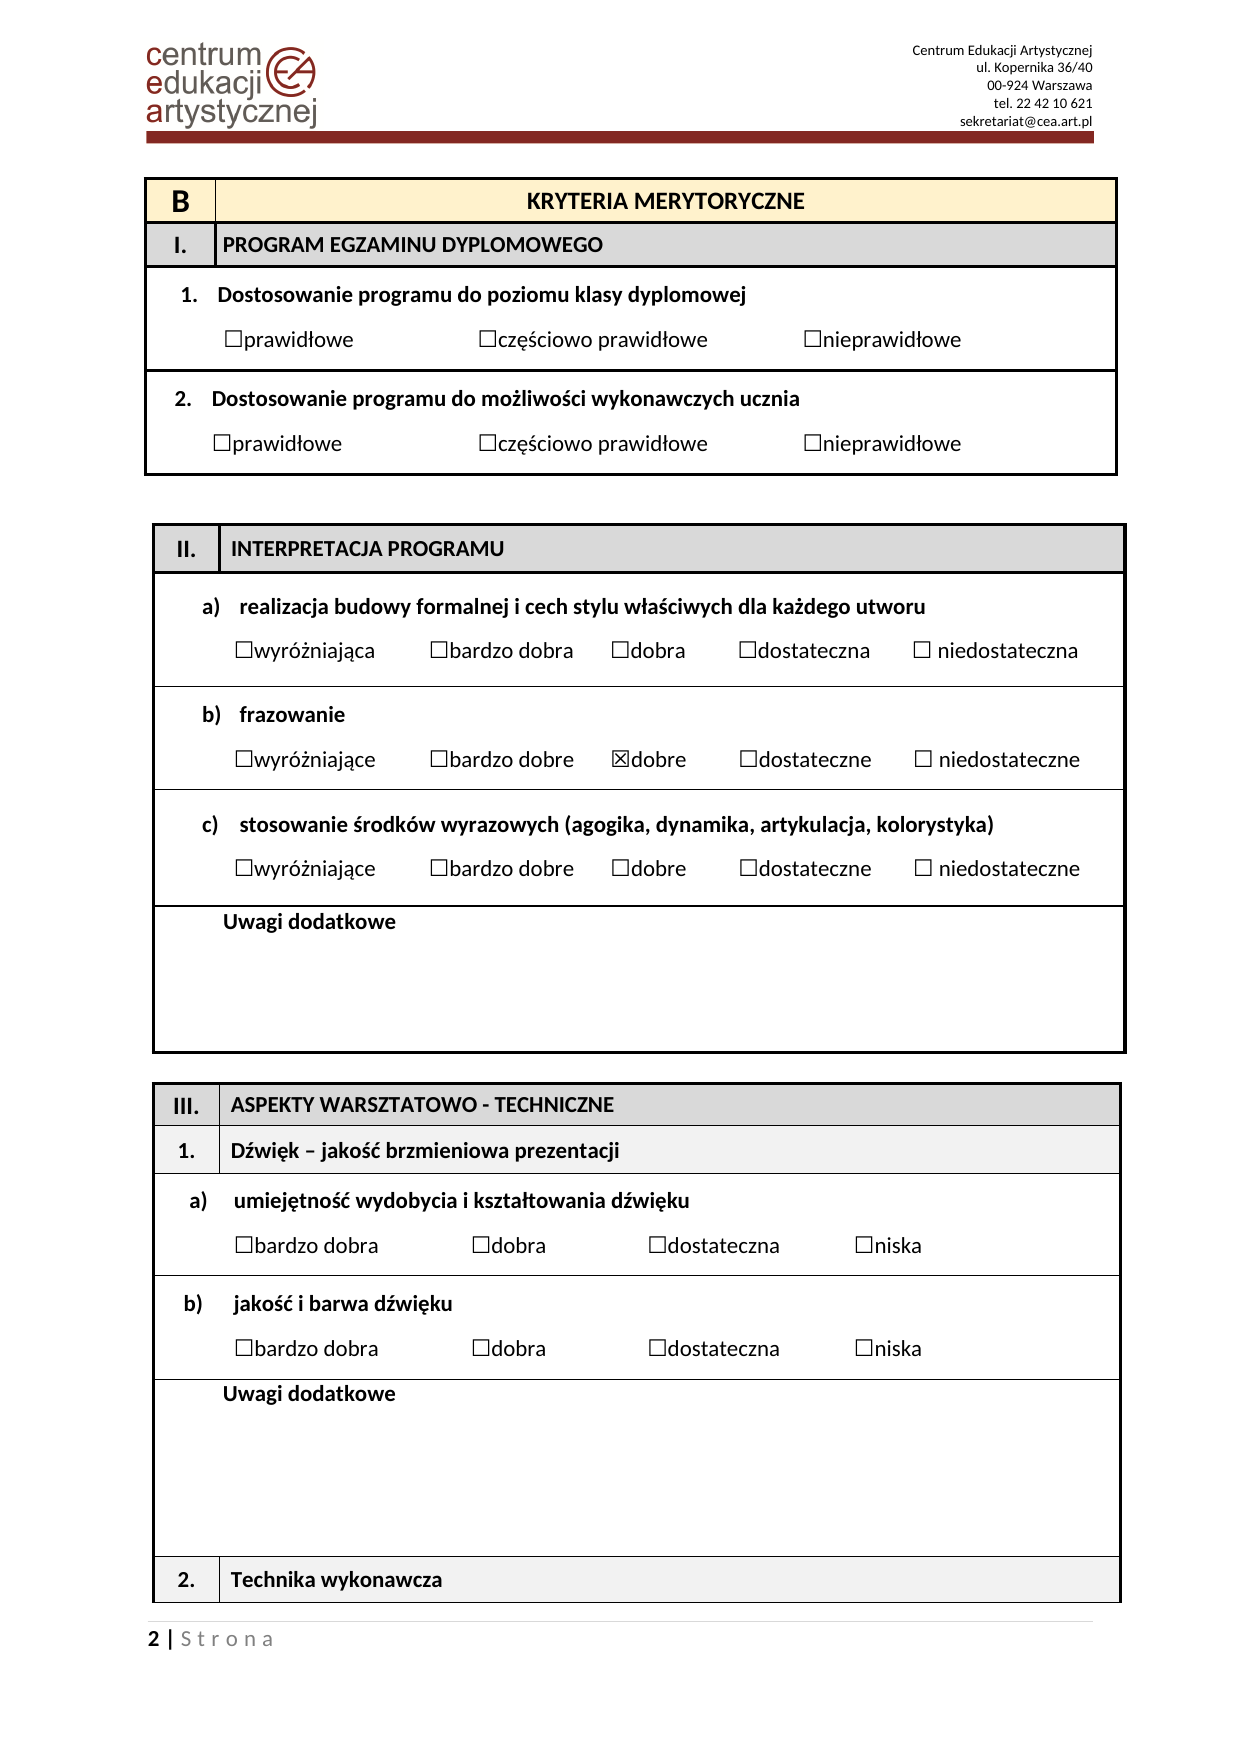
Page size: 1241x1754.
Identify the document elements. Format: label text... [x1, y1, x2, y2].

table_cell umiejętność wydobycia i kształtowania dźwięku bardzo dobra dobra dostateczna niska [155, 1174, 1119, 1274]
table_cell Dźwięk – jakość brzmieniowa prezentacji [220, 1126, 1119, 1173]
table_cell frazowanie wyróżniające bardzo dobre dobre dostateczne niedostateczne [155, 687, 1123, 788]
table_cell stosowanie środków wyrazowych (agogika, dynamika, artykulacja, kolorystyka) wyróżniające bardzo dobre dobre dostateczne niedostateczne [155, 790, 1123, 905]
table_header III. [155, 1085, 219, 1125]
table_cell 2. [155, 1557, 219, 1602]
table_header Kryteria merytoryczne [216, 180, 1115, 221]
table_cell Dostosowanie programu do możliwości wykonawczych ucznia prawidłowe częściowo prawidłowe nieprawidłowe [147, 372, 1115, 473]
table_header B [147, 180, 215, 221]
table_cell Uwagi dodatkowe [155, 907, 1123, 1051]
table_cell 1. [155, 1126, 219, 1173]
picture [140, 37, 1108, 149]
table_cell Uwagi dodatkowe [155, 1380, 1119, 1556]
table_cell jakość i barwa dźwięku bardzo dobra dobra dostateczna niska [155, 1276, 1119, 1379]
table_cell I. [147, 224, 214, 265]
table_cell Dostosowanie programu do poziomu klasy dyplomowej prawidłowe częściowo prawidłowe nieprawidłowe [147, 268, 1115, 369]
table_cell PROGRAM EGZAMINU DYPLOMOWEGO [217, 224, 1115, 265]
table_cell Technika wykonawcza [220, 1557, 1119, 1602]
table_header INTERPRETACJA PROGRAMU [221, 526, 1123, 571]
table_header Aspekty warsztatowo - techniczne [220, 1085, 1119, 1125]
table_cell realizacja budowy formalnej i cech stylu właściwych dla każdego utworu wyróżniająca bardzo dobra dobra dostateczna niedostateczna [155, 574, 1123, 686]
table_header II. [155, 526, 218, 571]
